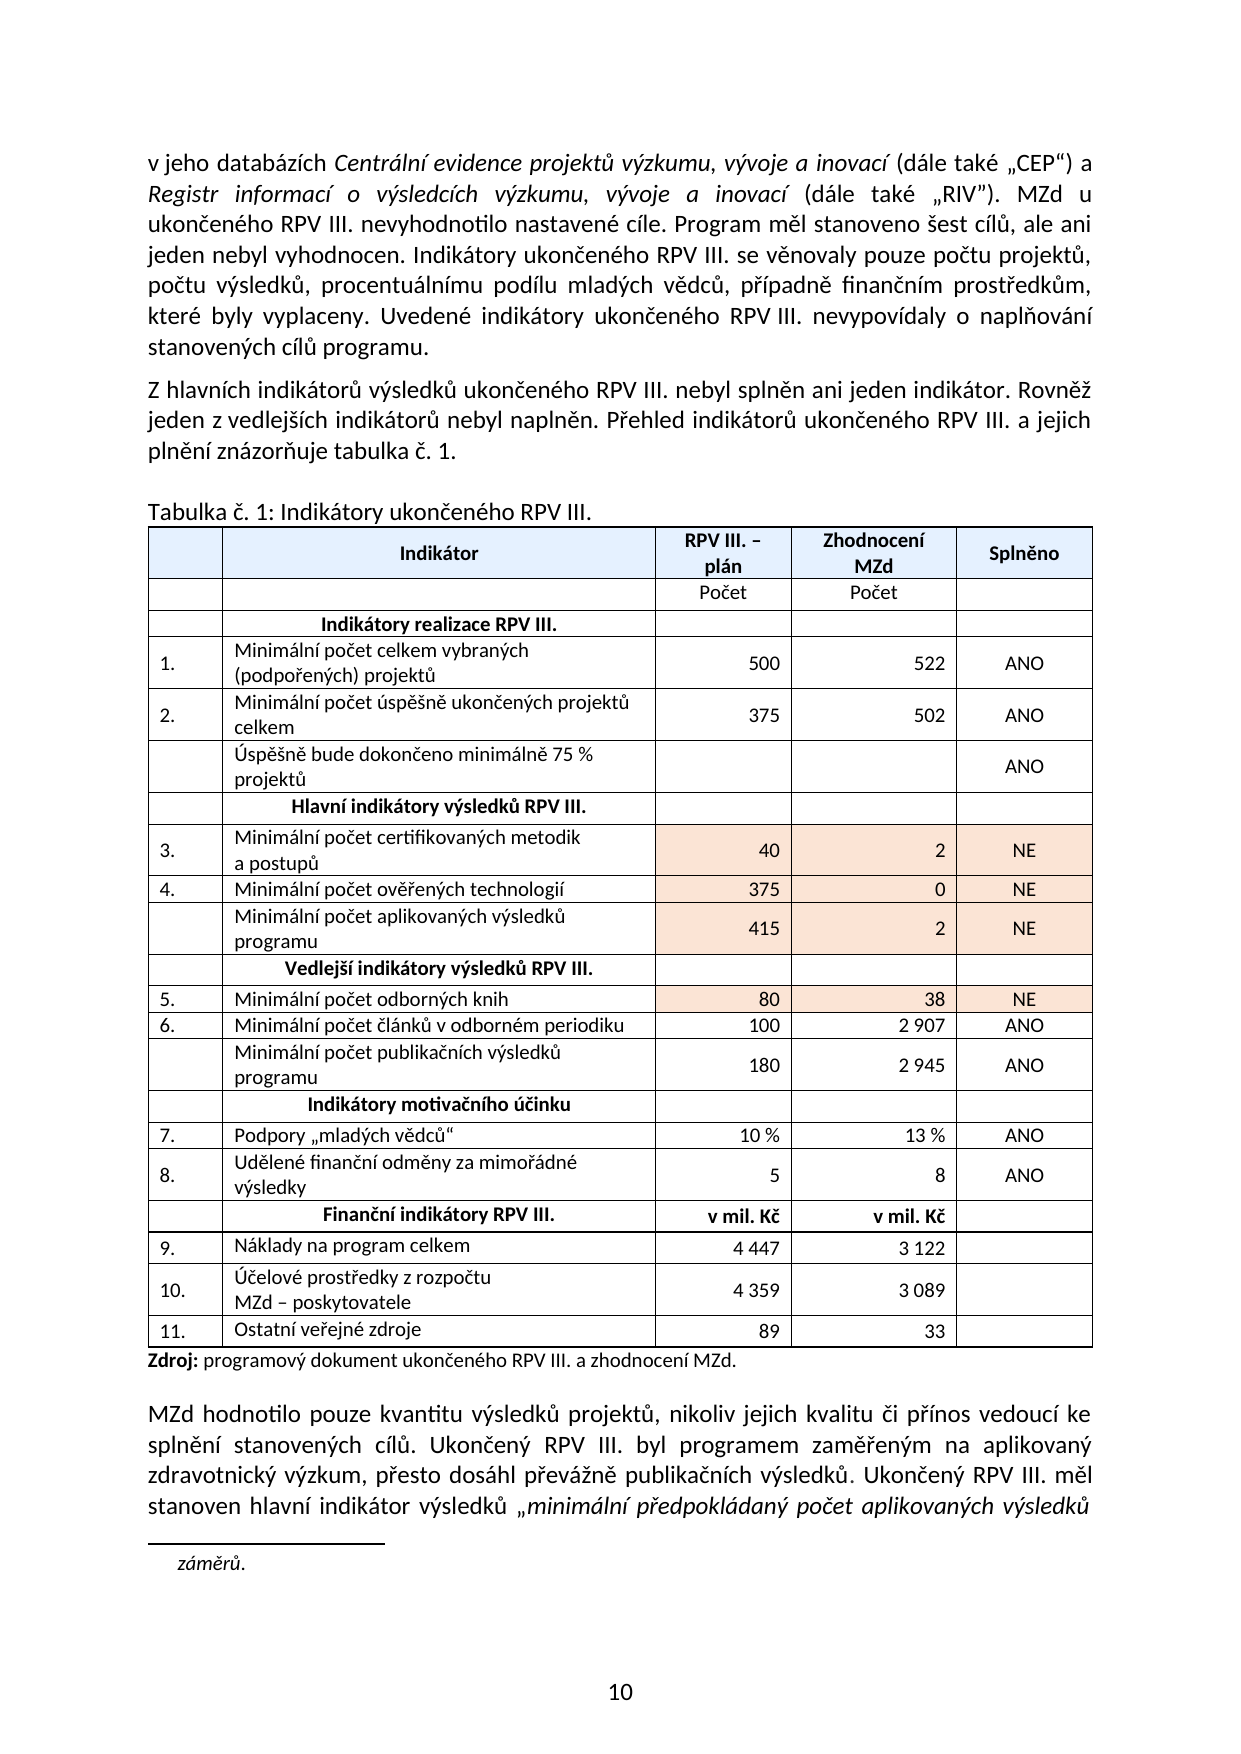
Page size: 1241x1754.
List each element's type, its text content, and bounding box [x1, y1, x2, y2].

table_cell [792, 741, 956, 792]
table_cell [957, 793, 1092, 823]
table_cell [149, 955, 222, 985]
table_cell 11. [149, 1316, 222, 1346]
table_cell [957, 1316, 1092, 1346]
table_cell ANO [957, 1039, 1092, 1090]
table_cell 2 945 [792, 1039, 956, 1090]
table_cell [792, 955, 956, 985]
table_cell Podpory „mladých vědců“ [223, 1123, 655, 1148]
table_header Splněno [957, 528, 1092, 578]
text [148, 1398, 1093, 1520]
table_cell Minimální počet úspěšně ukončených projektů celkem [223, 689, 655, 740]
table_cell v mil. Kč [656, 1201, 791, 1231]
table_cell 1. [149, 637, 222, 688]
table_cell 100 [656, 1013, 791, 1038]
text Tabulka č. 1: Indikátory ukončeného RPV III. [148, 496, 1093, 526]
table_cell Hlavní indikátory výsledků RPV III. [223, 793, 655, 823]
table_cell [957, 1091, 1092, 1122]
table_cell 5. [149, 986, 222, 1012]
table_cell [223, 579, 655, 610]
table_cell [149, 1091, 222, 1122]
table_cell Účelové prostředky z rozpočtu MZd – poskytovatele [223, 1264, 655, 1315]
table_cell 10. [149, 1264, 222, 1315]
table_cell Finanční indikátory RPV III. [223, 1201, 655, 1231]
table_cell 502 [792, 689, 956, 740]
table_cell 0 [792, 876, 956, 902]
table_cell [149, 793, 222, 823]
table_cell Minimální počet odborných knih [223, 986, 655, 1012]
table_cell Minimální počet publikačních výsledků programu [223, 1039, 655, 1090]
table_cell [656, 611, 791, 636]
table_cell 2 907 [792, 1013, 956, 1038]
table_cell [656, 793, 791, 823]
table_cell [656, 1091, 791, 1122]
table_cell Počet [656, 579, 791, 610]
table_cell ANO [957, 1149, 1092, 1200]
table_cell Indikátory realizace RPV III. [223, 611, 655, 636]
table_cell 5 [656, 1149, 791, 1200]
table_cell [656, 955, 791, 985]
table_cell Minimální počet certifikovaných metodik a postupů [223, 825, 655, 875]
table_cell 4 359 [656, 1264, 791, 1315]
table_cell NE [957, 986, 1092, 1012]
table_cell 4. [149, 876, 222, 902]
table_cell [957, 1201, 1092, 1231]
table_header RPV III. – plán [656, 528, 791, 578]
table_cell 180 [656, 1039, 791, 1090]
table_cell 415 [656, 903, 791, 954]
table_cell 375 [656, 689, 791, 740]
table_cell 4 447 [656, 1233, 791, 1263]
table_cell [957, 611, 1092, 636]
table_cell [149, 611, 222, 636]
table_header Zhodnocení MZd [792, 528, 956, 578]
table_cell Počet [792, 579, 956, 610]
table_cell 38 [792, 986, 956, 1012]
table_cell ANO [957, 741, 1092, 792]
table_cell v mil. Kč [792, 1201, 956, 1231]
table_cell [957, 1233, 1092, 1263]
table_cell Minimální počet článků v odborném periodiku [223, 1013, 655, 1038]
table_cell 7. [149, 1123, 222, 1148]
table_cell [656, 741, 791, 792]
table_cell 3 122 [792, 1233, 956, 1263]
table_cell [792, 793, 956, 823]
table_cell Minimální počet ověřených technologií [223, 876, 655, 902]
table_cell 375 [656, 876, 791, 902]
table_cell 10 % [656, 1123, 791, 1148]
table_cell Úspěšně bude dokončeno minimálně 75 % projektů [223, 741, 655, 792]
table_cell 3 089 [792, 1264, 956, 1315]
table_header Indikátor [223, 528, 655, 578]
table_cell ANO [957, 1123, 1092, 1148]
table_cell [792, 1091, 956, 1122]
table_cell 522 [792, 637, 956, 688]
table_cell [149, 903, 222, 954]
table_cell [957, 579, 1092, 610]
table_cell 3. [149, 825, 222, 875]
table_cell [149, 741, 222, 792]
table_cell 80 [656, 986, 791, 1012]
table_cell 500 [656, 637, 791, 688]
table_cell 40 [656, 825, 791, 875]
table_cell [149, 1039, 222, 1090]
table_cell NE [957, 903, 1092, 954]
table_cell NE [957, 876, 1092, 902]
table_cell [149, 579, 222, 610]
text Z hlavních indikátorů výsledků ukončeného RPV III. nebyl splněn ani jeden indikátor. Rovněž jeden z vedlejších indikátorů nebyl naplněn. Přehled indikátorů ukončeného RPV III. a jejich plnění znázorňuje tabulka č. 1. [148, 374, 1093, 465]
table_cell ANO [957, 637, 1092, 688]
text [148, 148, 1093, 361]
table_cell 2 [792, 825, 956, 875]
table_cell NE [957, 825, 1092, 875]
table_cell 8. [149, 1149, 222, 1200]
table_cell 9. [149, 1233, 222, 1263]
table_cell Udělené finanční odměny za mimořádné výsledky [223, 1149, 655, 1200]
text Zdroj: programový dokument ukončeného RPV III. a zhodnocení MZd. [148, 1348, 1093, 1373]
table_cell Vedlejší indikátory výsledků RPV III. [223, 955, 655, 985]
table_cell ANO [957, 1013, 1092, 1038]
table_cell [957, 1264, 1092, 1315]
table_cell Náklady na program celkem [223, 1233, 655, 1263]
table_header [149, 528, 222, 578]
table_cell 8 [792, 1149, 956, 1200]
table_cell 33 [792, 1316, 956, 1346]
table_cell ANO [957, 689, 1092, 740]
table_cell 89 [656, 1316, 791, 1346]
table_cell 6. [149, 1013, 222, 1038]
table_cell 2. [149, 689, 222, 740]
table_cell Minimální počet celkem vybraných (podpořených) projektů [223, 637, 655, 688]
table_cell 2 [792, 903, 956, 954]
table_cell [957, 955, 1092, 985]
table_cell [792, 611, 956, 636]
table_cell Minimální počet aplikovaných výsledků programu [223, 903, 655, 954]
table_cell 13 % [792, 1123, 956, 1148]
table_cell [149, 1201, 222, 1231]
table_cell Indikátory motivačního účinku [223, 1091, 655, 1122]
table_cell Ostatní veřejné zdroje [223, 1316, 655, 1346]
